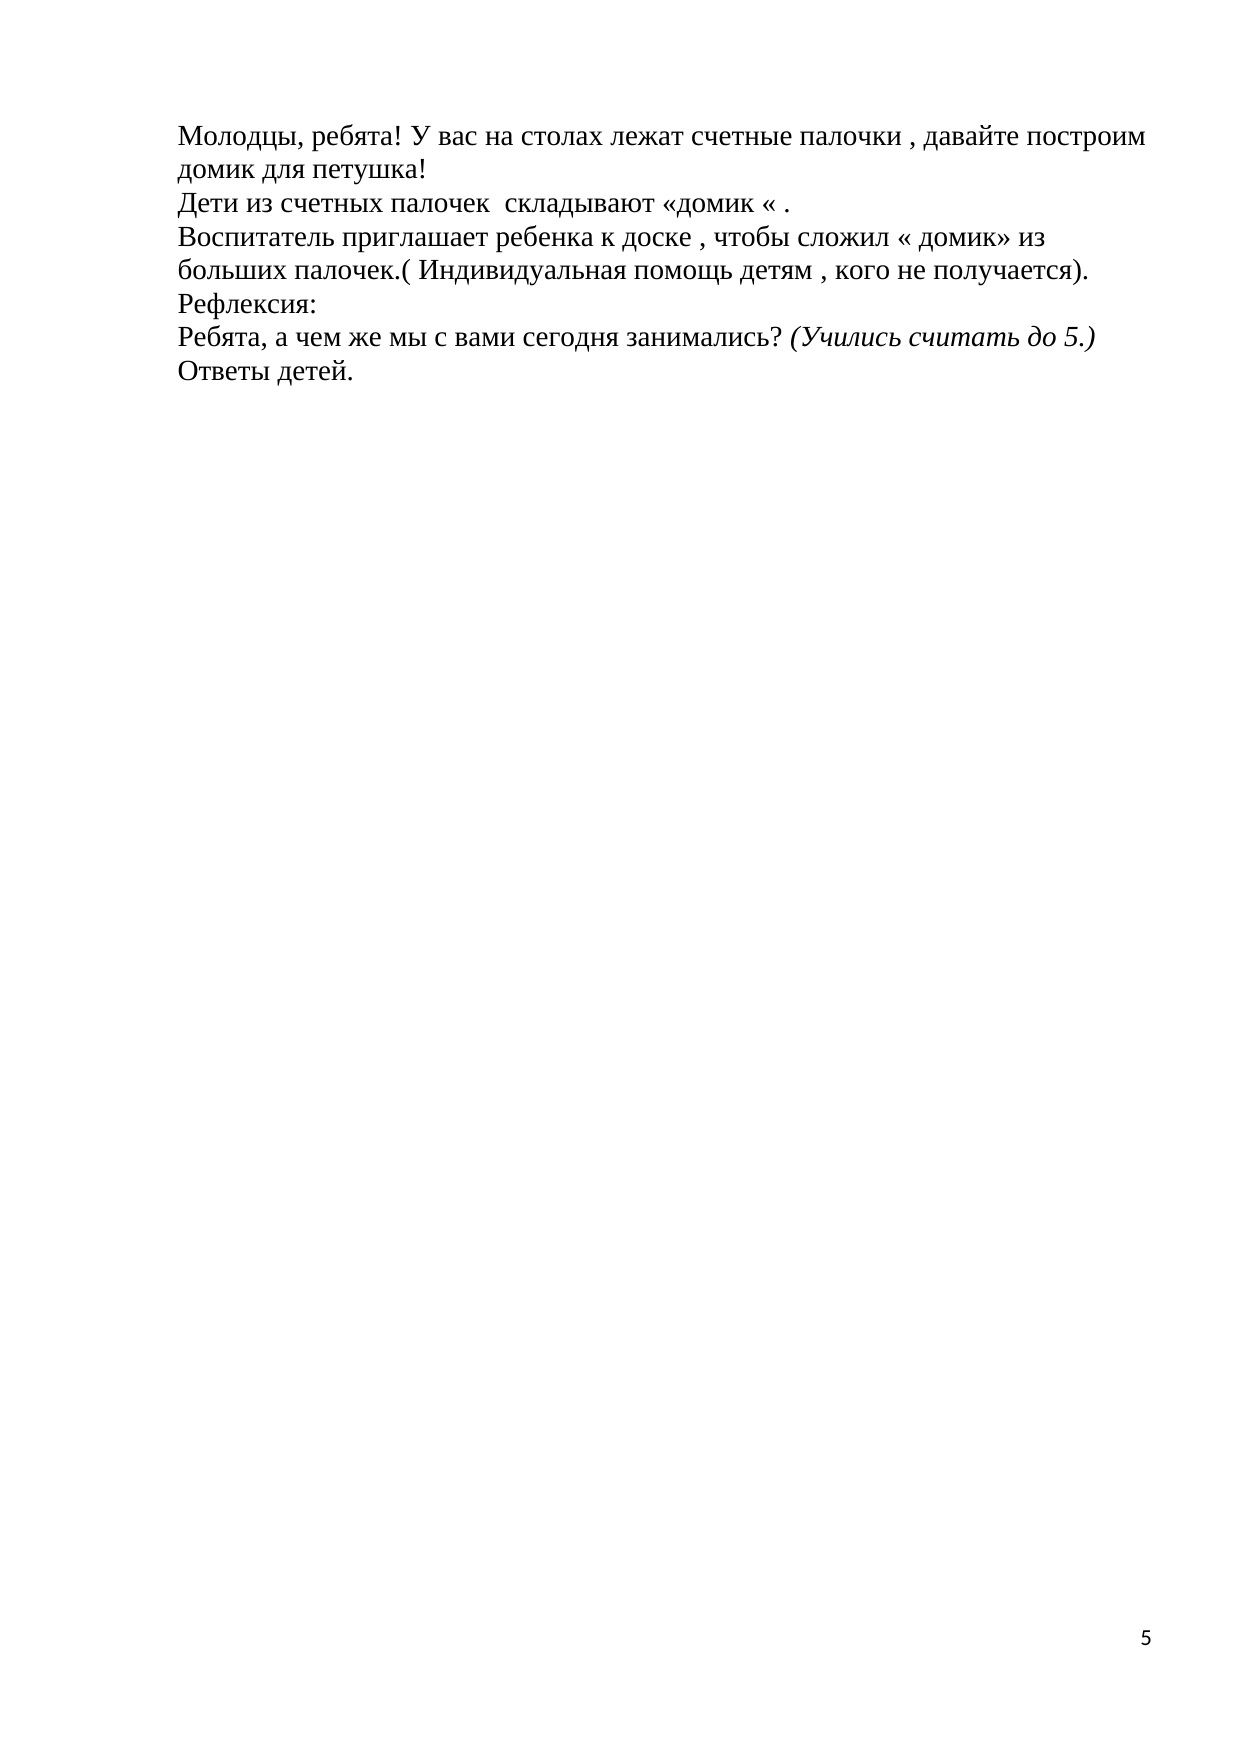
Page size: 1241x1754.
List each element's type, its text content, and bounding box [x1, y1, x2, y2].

text Ребята, а чем же мы с вами сегодня занимались? (Учились считать до 5.) [177, 319, 1152, 353]
text Воспитатель приглашает ребенка к доске , чтобы сложил « домик» из больших палочек.( Индивидуальная помощь детям , кого не получается). [177, 219, 1152, 286]
text Рефлексия: [177, 286, 1152, 319]
text Ответы детей. [177, 353, 1152, 386]
text Дети из счетных палочек складывают «домик « . [177, 185, 1152, 219]
text Молодцы, ребята! У вас на столах лежат счетные палочки , давайте построим домик для петушка! [177, 118, 1152, 185]
